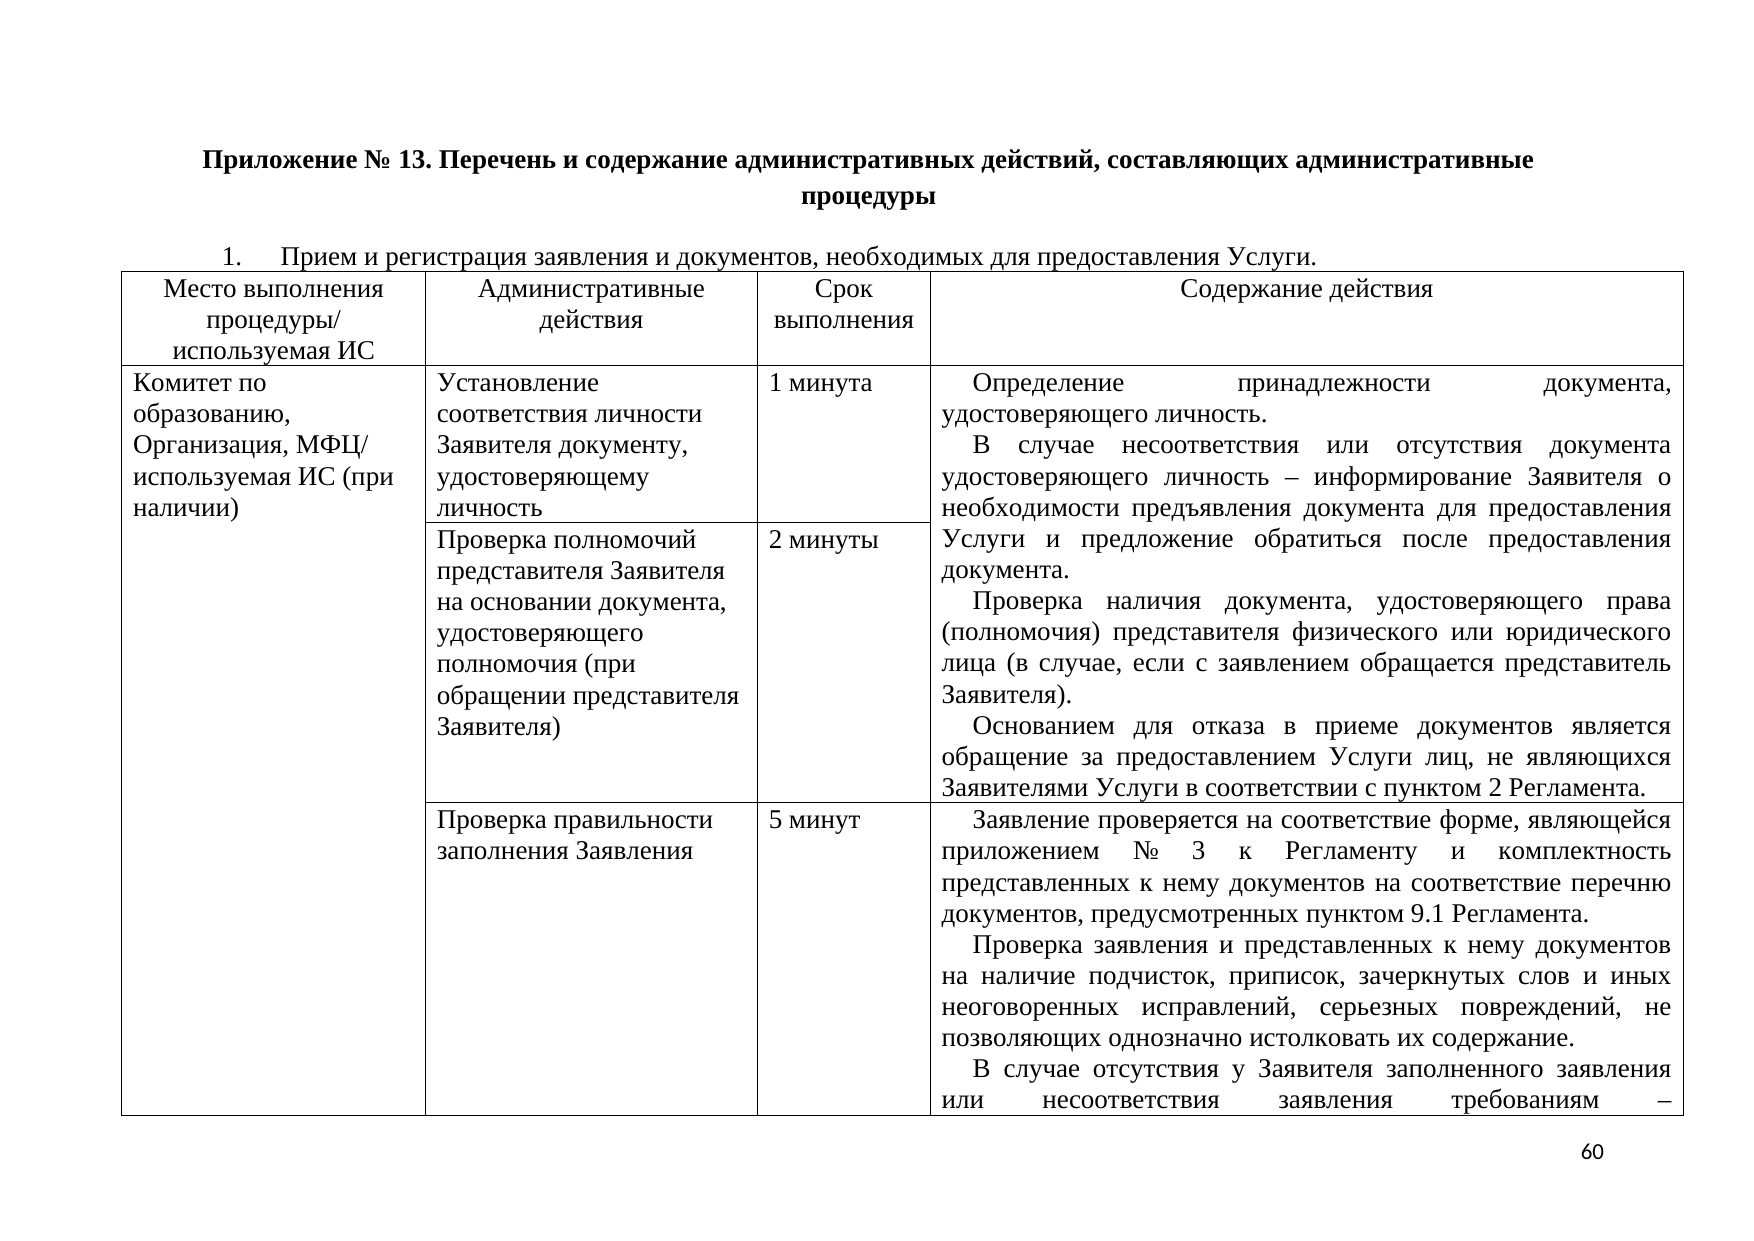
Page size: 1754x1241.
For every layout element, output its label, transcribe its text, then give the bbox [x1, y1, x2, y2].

table_cell 2 минуты [758, 523, 930, 802]
table_header Административные действия [426, 272, 757, 365]
table_cell Комитет по образованию, Организация, МФЦ/ используемая ИС (при наличии) [122, 366, 425, 1115]
table_cell Проверка полномочий представителя Заявителя на основании документа, удостоверяющего полномочия (при обращении представителя Заявителя) [426, 523, 757, 802]
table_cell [931, 803, 1683, 1115]
table_header Содержание действия [931, 272, 1683, 365]
list Прием и регистрация заявления и документов, необходимых для предоставления Услуги. [133, 239, 1637, 271]
table_cell Определение принадлежности документа, удостоверяющего личность. В случае несоответствия или отсутствия документа удостоверяющего личность – информирование Заявителя о необходимости предъявления документа для предоставления Услуги и предложение обратиться после предоставления документа. Проверка наличия документа, удостоверяющего права (полномочия) представителя физического или юридического лица (в случае, если с заявлением обращается представитель Заявителя). Основанием для отказа в приеме документов является обращение за предоставлением Услуги лиц, не являющихся Заявителями Услуги в соответствии с пунктом 2 Регламента. [931, 366, 1683, 802]
table_header Место выполнения процедуры/ используемая ИС [122, 272, 425, 365]
text Приложение № 13. Перечень и содержание административных действий, составляющих административные процедуры [133, 143, 1604, 210]
table_cell Установление соответствия личности Заявителя документу, удостоверяющему личность [426, 366, 757, 522]
table_cell 1 минута [758, 366, 930, 522]
table_header Срок выполнения [758, 272, 930, 365]
table_cell 5 минут [758, 803, 930, 1115]
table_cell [426, 803, 757, 1115]
